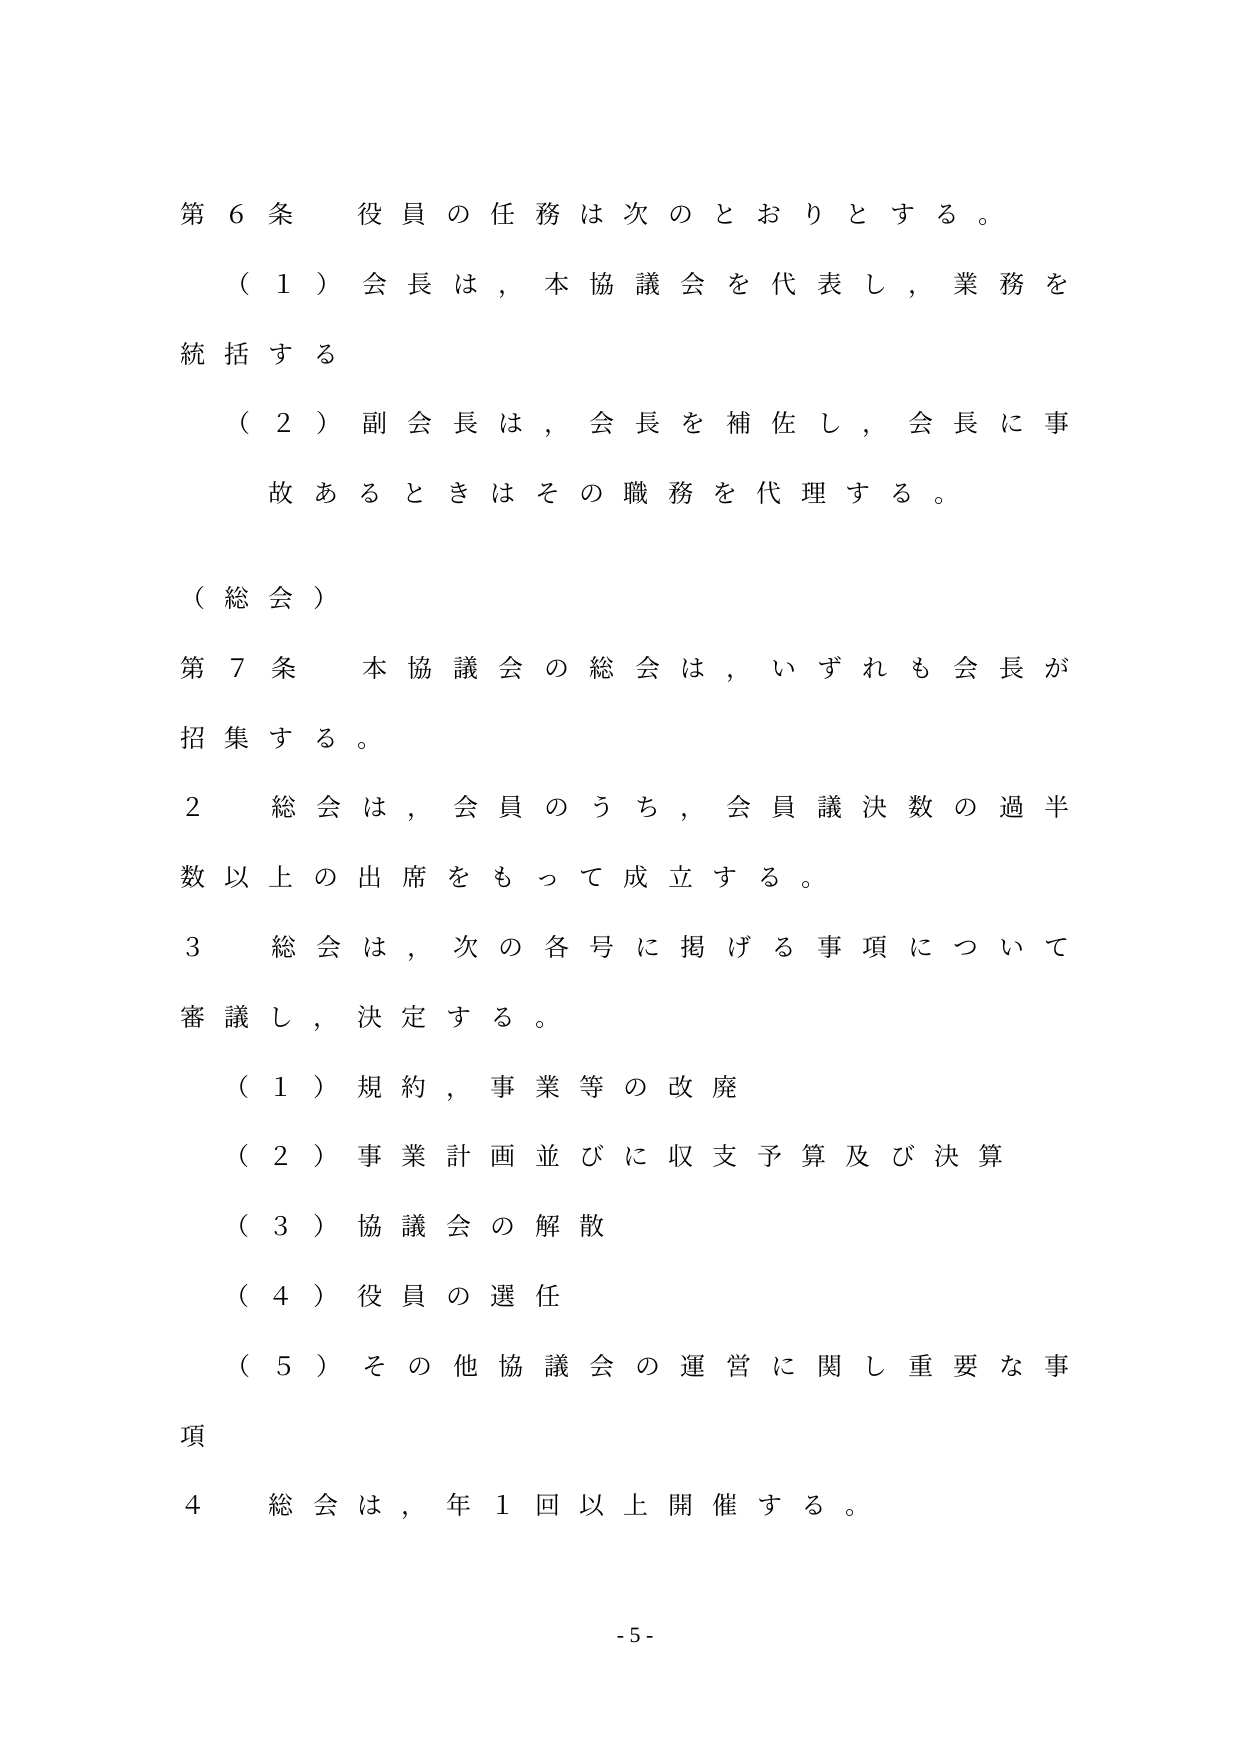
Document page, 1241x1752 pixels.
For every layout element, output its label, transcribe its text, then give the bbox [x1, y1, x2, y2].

text （１）会長は，本協議会を代表し，業務を統括する [180, 248, 1090, 387]
text 第６条 役員の任務は次のとおりとする。 [180, 178, 1090, 248]
text （３）協議会の解散 [180, 1190, 1090, 1260]
text ３ 総会は，次の各号に掲げる事項について審議し，決定する。 [180, 911, 1090, 1050]
text （総会） [180, 562, 1090, 632]
text （４）役員の選任 [180, 1260, 1090, 1329]
text （１）規約，事業等の改廃 [180, 1050, 1090, 1120]
text 第７条 本協議会の総会は，いずれも会長が招集する。 [180, 632, 1090, 771]
text ４ 総会は，年１回以上開催する。 [180, 1469, 1090, 1539]
text ２ 総会は，会員のうち，会員議決数の過半数以上の出席をもって成立する。 [180, 771, 1090, 911]
text （５）その他協議会の運営に関し重要な事項 [180, 1329, 1090, 1469]
text （２）事業計画並びに収支予算及び決算 [180, 1120, 1090, 1190]
text （２）副会長は，会長を補佐し，会長に事故あるときはその職務を代理する。 [180, 387, 1090, 527]
